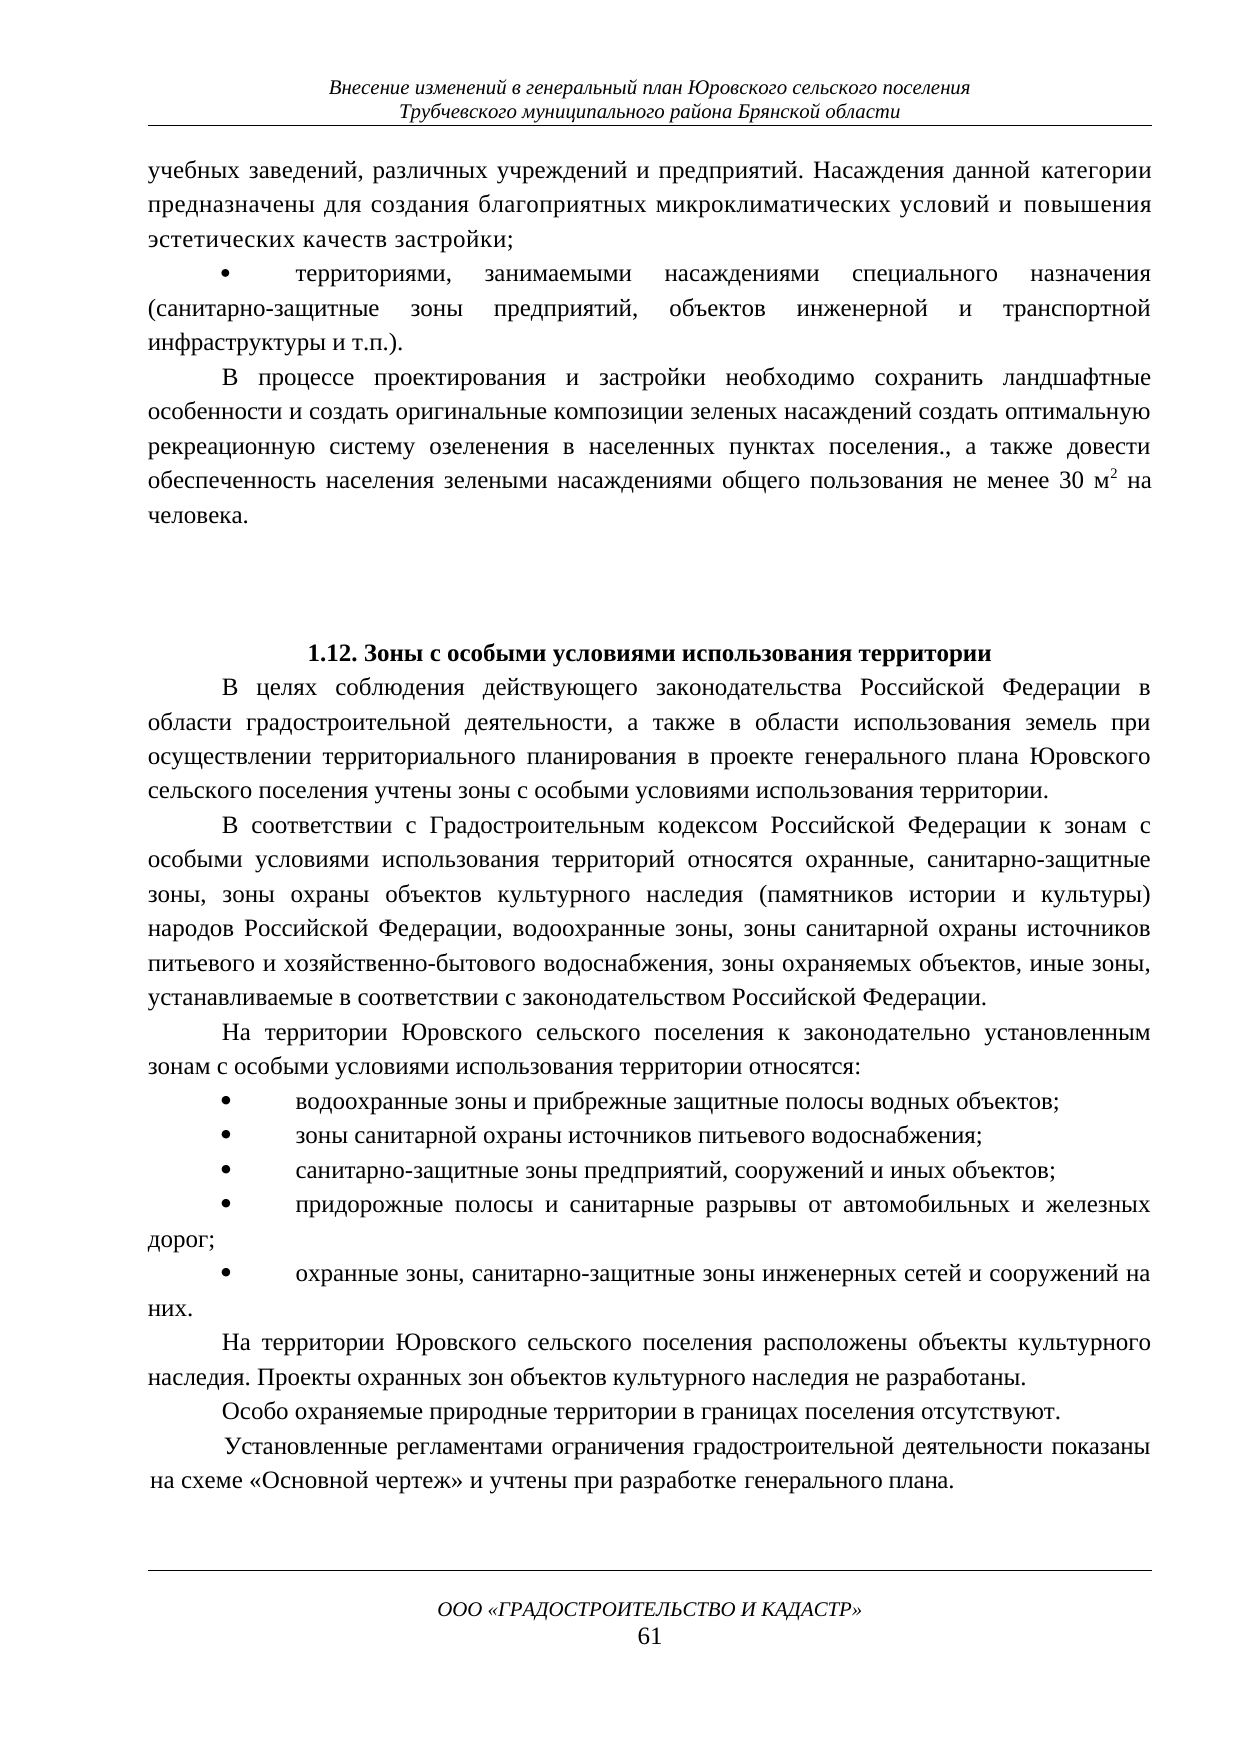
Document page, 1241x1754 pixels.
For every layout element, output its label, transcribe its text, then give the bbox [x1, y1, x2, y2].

text На территории Юровского сельского поселения расположены объекты культурного наследия. Проекты охранных зон объектов культурного наследия не разработаны. [148, 1327, 1152, 1391]
list территориями, занимаемыми насаждениями специального назначения (санитарно-защитные зоны предприятий, объектов инженерной и транспортной инфраструктуры и т.п.). [148, 258, 1152, 356]
list охранные зоны, санитарно-защитные зоны инженерных сетей и сооружений на них. [148, 1258, 1152, 1322]
text В целях соблюдения действующего законодательства Российской Федерации в области градостроительной деятельности, а также в области использования земель при осуществлении территориального планирования в проекте генерального плана Юровского сельского поселения учтены зоны с особыми условиями использования территории. [148, 672, 1152, 804]
list санитарно-защитные зоны предприятий, сооружений и иных объектов; [148, 1155, 1152, 1184]
text В процессе проектирования и застройки необходимо сохранить ландшафтные особенности и создать оригинальные композиции зеленых насаждений создать оптимальную рекреационную систему озеленения в населенных пунктах поселения., а также довести обеспеченность населения зелеными насаждениями общего пользования не менее на человека. [148, 362, 1152, 528]
text Установленные регламентами ограничения градостроительной деятельности показаны на схеме «Основной чертеж» и учтены при разработке генерального плана. [150, 1431, 1151, 1494]
text В соответствии с Градостроительным кодексом Российской Федерации к зонам с особыми условиями использования территорий относятся охранные, санитарно-защитные зоны, зоны охраны объектов культурного наследия (памятников истории и культуры) народов Российской Федерации, водоохранные зоны, зоны санитарной охраны источников питьевого и хозяйственно-бытового водоснабжения, зоны охраняемых объектов, иные зоны, устанавливаемые в соответствии с законодательством Российской Федерации. [148, 810, 1152, 1011]
list зоны санитарной охраны источников питьевого водоснабжения; [148, 1120, 1152, 1149]
list водоохранные зоны и прибрежные защитные полосы водных объектов; [148, 1086, 1152, 1115]
list придорожные полосы и санитарные разрывы от автомобильных и железных дорог; [148, 1189, 1152, 1253]
text 1.12. Зоны с особыми условиями использования территории [148, 638, 1152, 666]
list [148, 155, 1152, 253]
text На территории Юровского сельского поселения к законодательно установленным зонам с особыми условиями использования территории относятся: [148, 1017, 1152, 1080]
text Особо охраняемые природные территории в границах поселения отсутствуют. [148, 1396, 1152, 1425]
